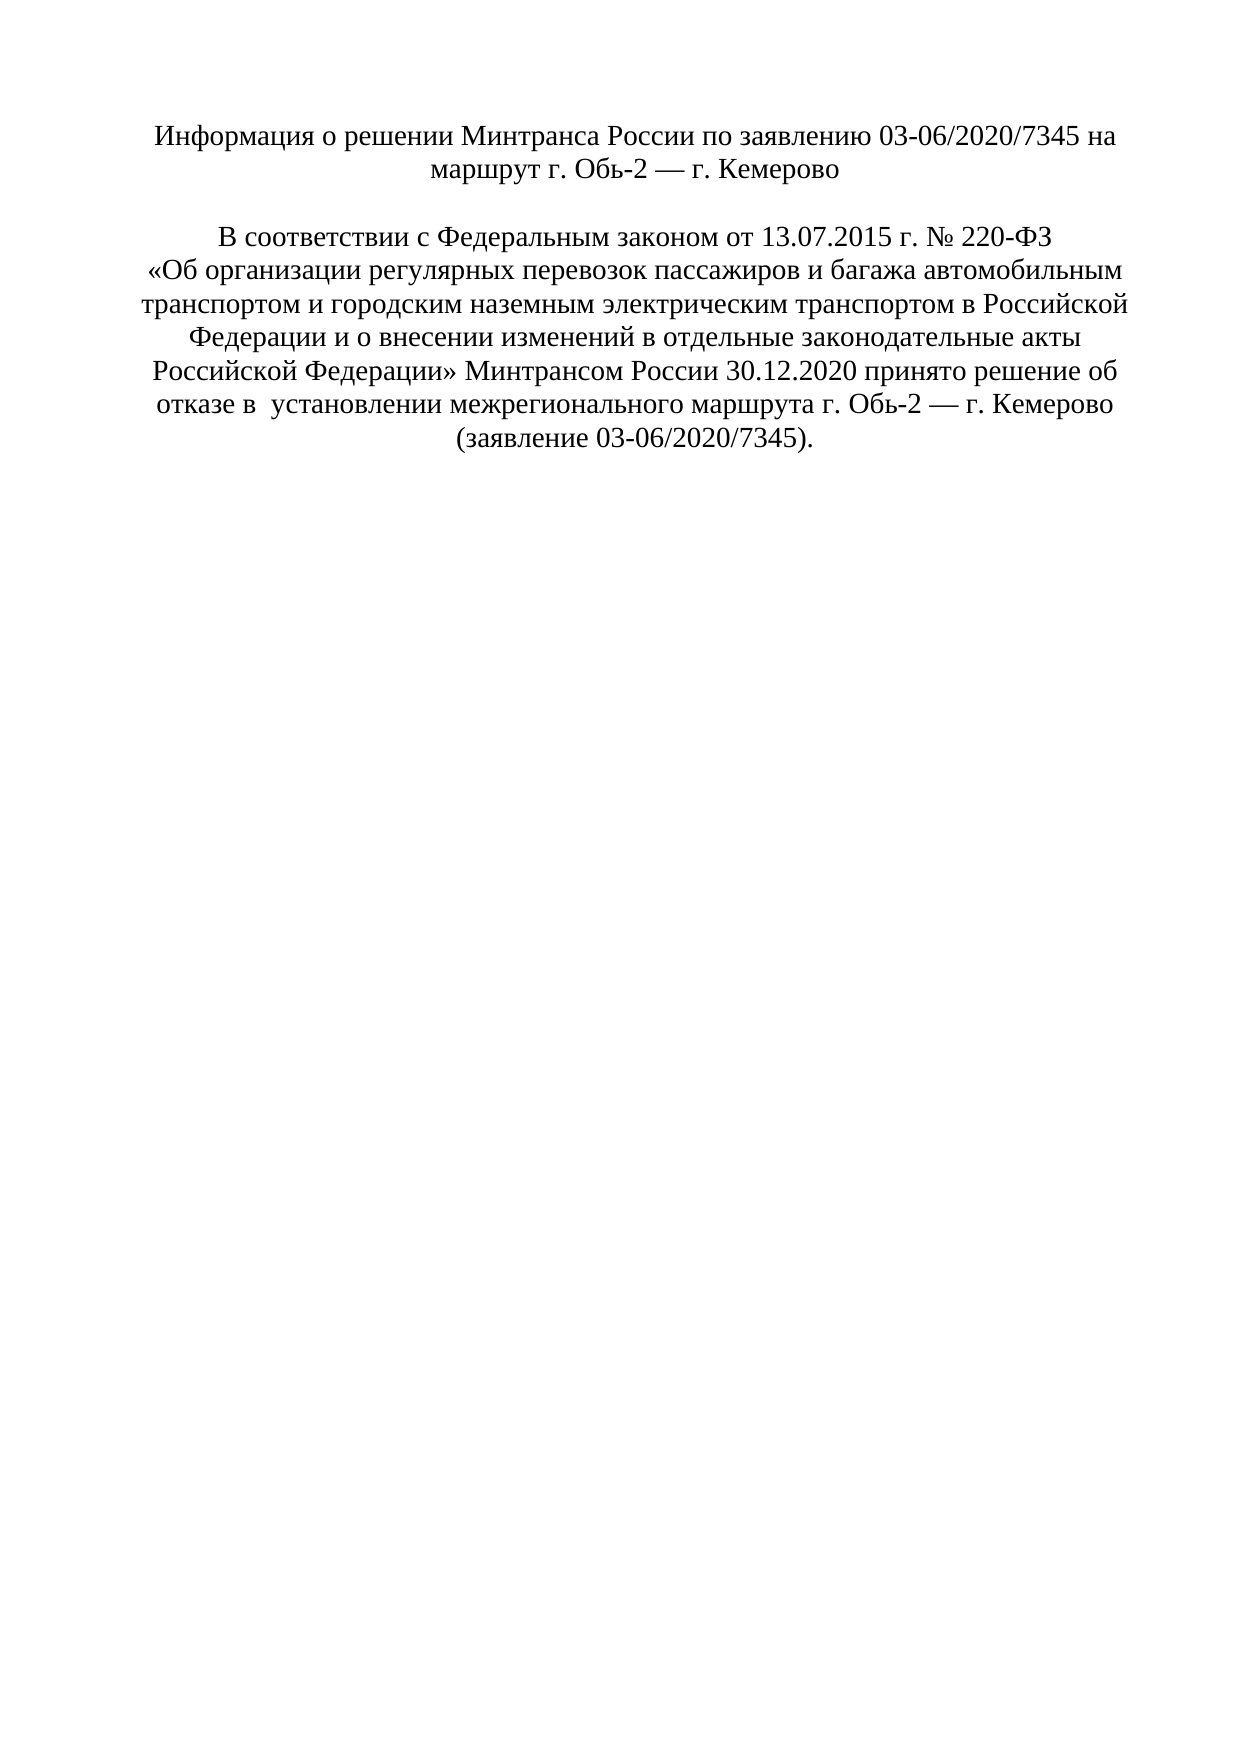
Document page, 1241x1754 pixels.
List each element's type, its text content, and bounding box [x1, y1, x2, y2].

text Информация о решении Минтранса России по заявлению 03-06/2020/7345 на маршрут г. Обь-2 — г. Кемерово [118, 118, 1152, 185]
text В соответствии с Федеральным законом от 13.07.2015 г. № 220-ФЗ «Об организации регулярных перевозок пассажиров и багажа автомобильным транспортом и городским наземным электрическим транспортом в Российской Федерации и о внесении изменений в отдельные законодательные акты Российской Федерации» Минтрансом России 30.12.2020 принято решение об отказе в установлении межрегионального маршрута г. Обь-2 — г. Кемерово (заявление 03-06/2020/7345). [118, 219, 1152, 453]
